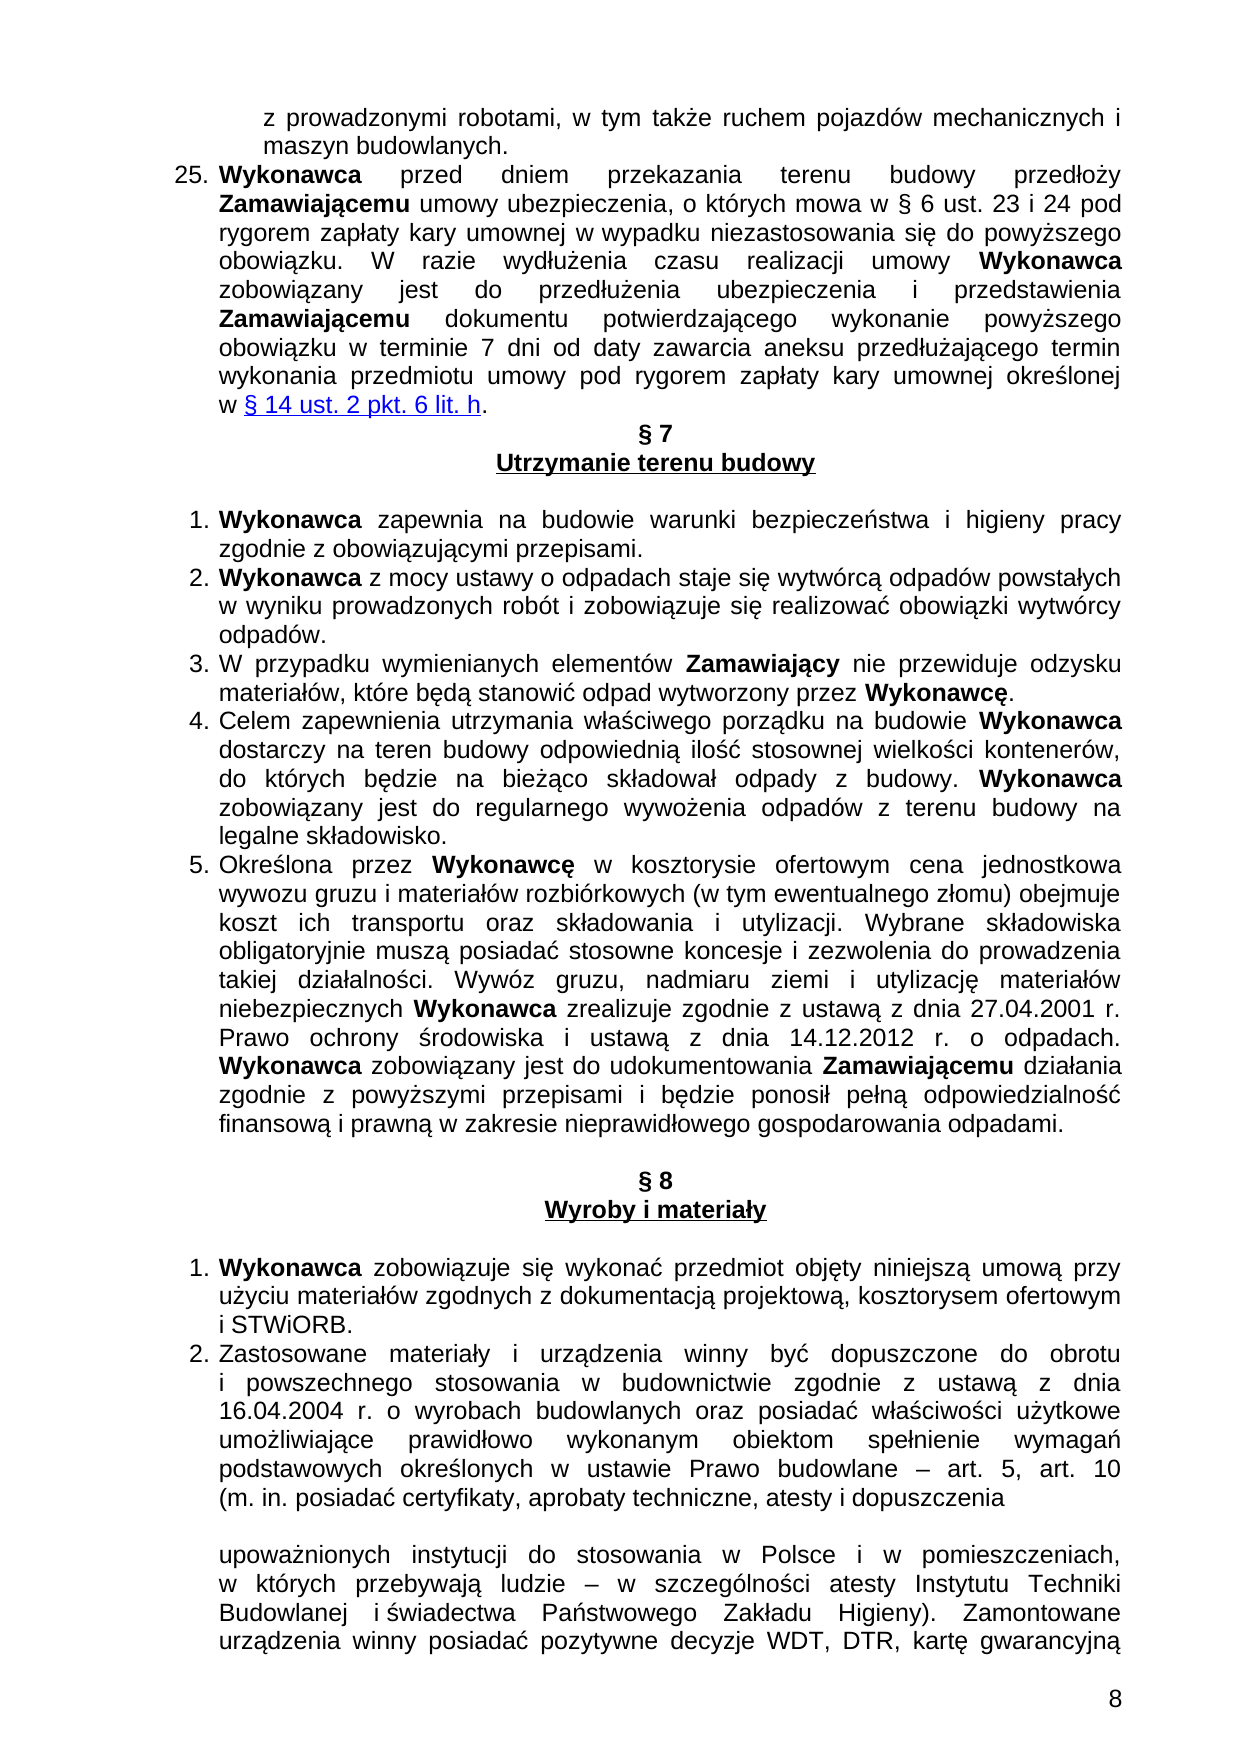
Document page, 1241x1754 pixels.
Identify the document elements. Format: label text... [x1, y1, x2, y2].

list Celem zapewnienia utrzymania właściwego porządku na budowie Wykonawca dostarczy na teren budowy odpowiednią ilość stosownej wielkości kontenerów, do których będzie na bieżąco składował odpady z budowy. Wykonawca zobowiązany jest do regularnego wywożenia odpadów z terenu budowy na legalne składowisko. [189, 706, 1122, 850]
text § 8 [189, 1166, 1122, 1195]
text Wyroby i materiały [189, 1195, 1122, 1224]
list Zastosowane materiały i urządzenia winny być dopuszczone do obrotu i powszechnego stosowania w budownictwie zgodnie z ustawą z dnia 16.04.2004 r. o wyrobach budowlanych oraz posiadać właściwości użytkowe umożliwiające prawidłowo wykonanym obiektom spełnienie wymagań podstawowych określonych w ustawie Prawo budowlane – art. 5, art. 10 (m. in. posiadać certyfikaty, aprobaty techniczne, atesty i dopuszczenia [189, 1339, 1122, 1540]
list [218, 1540, 1122, 1655]
list Wykonawca przed dniem przekazania terenu budowy przedłoży Zamawiającemu umowy ubezpieczenia, o których mowa w § 6 ust. 23 i 24 pod rygorem zapłaty kary umownej w wypadku niezastosowania się do powyższego obowiązku. W razie wydłużenia czasu realizacji umowy Wykonawca zobowiązany jest do przedłużenia ubezpieczenia i przedstawienia Zamawiającemu dokumentu potwierdzającego wykonanie powyższego obowiązku w terminie 7 dni od daty zawarcia aneksu przedłużającego termin wykonania przedmiotu umowy pod rygorem zapłaty kary umownej określonej w § 14 ust. 2 pkt. 6 lit. h. [174, 160, 1122, 419]
list Wykonawca zobowiązuje się wykonać przedmiot objęty niniejszą umową przy użyciu materiałów zgodnych z dokumentacją projektową, kosztorysem ofertowym i STWiORB. [189, 1253, 1122, 1339]
list W przypadku wymienianych elementów Zamawiający nie przewiduje odzysku materiałów, które będą stanowić odpad wytworzony przez Wykonawcę. [189, 649, 1122, 706]
text Utrzymanie terenu budowy [189, 448, 1122, 476]
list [218, 103, 1122, 160]
text § 7 [189, 419, 1122, 448]
list Wykonawca z mocy ustawy o odpadach staje się wytwórcą odpadów powstałych w wyniku prowadzonych robót i zobowiązuje się realizować obowiązki wytwórcy odpadów. [189, 563, 1122, 649]
list Określona przez Wykonawcę w kosztorysie ofertowym cena jednostkowa wywozu gruzu i materiałów rozbiórkowych (w tym ewentualnego złomu) obejmuje koszt ich transportu oraz składowania i utylizacji. Wybrane składowiska obligatoryjnie muszą posiadać stosowne koncesje i zezwolenia do prowadzenia takiej działalności. Wywóz gruzu, nadmiaru ziemi i utylizację materiałów niebezpiecznych Wykonawca zrealizuje zgodnie z ustawą z dnia 27.04.2001 r. Prawo ochrony środowiska i ustawą z dnia 14.12.2012 r. o odpadach. Wykonawca zobowiązany jest do udokumentowania Zamawiającemu działania zgodnie z powyższymi przepisami i będzie ponosił pełną odpowiedzialność finansową i prawną w zakresie nieprawidłowego gospodarowania odpadami. [189, 850, 1122, 1138]
list Wykonawca zapewnia na budowie warunki bezpieczeństwa i higieny pracy zgodnie z obowiązującymi przepisami. [189, 505, 1122, 563]
